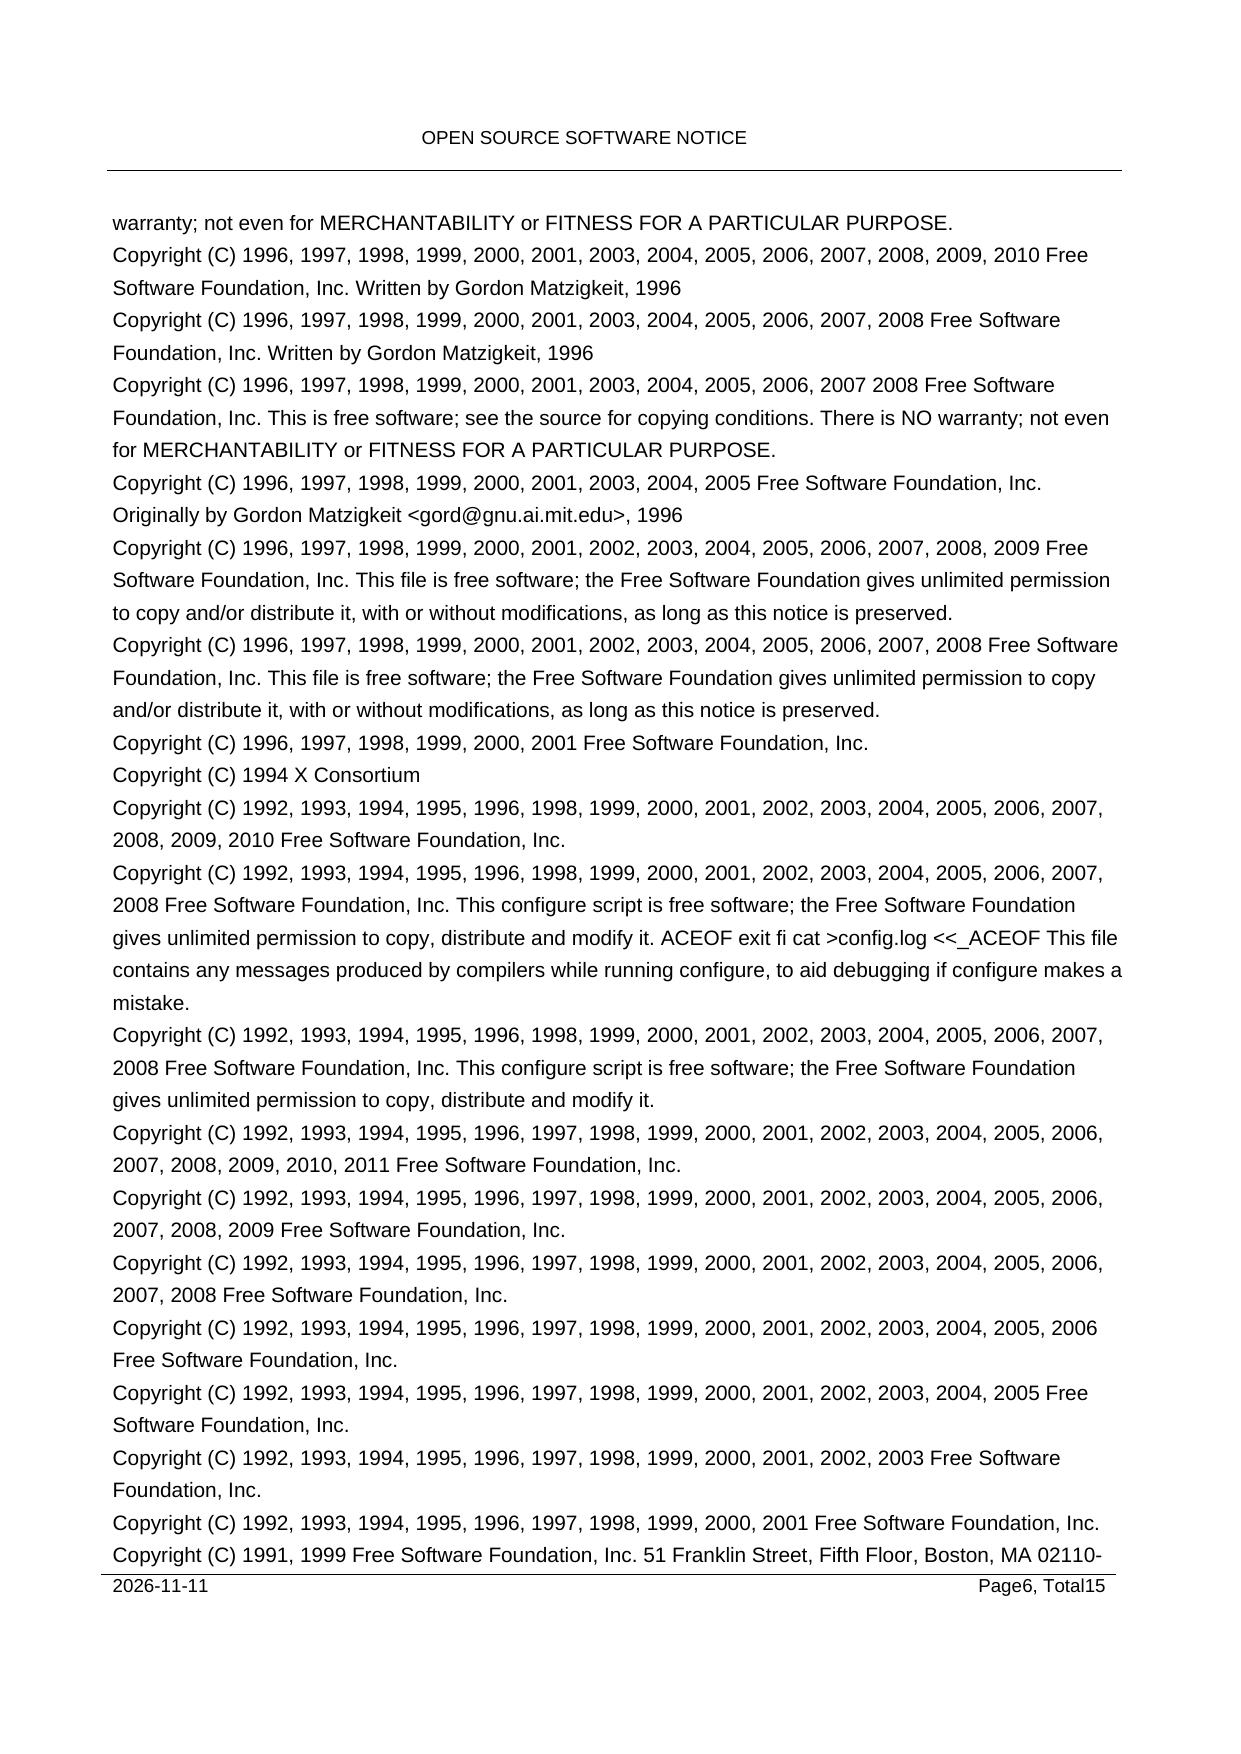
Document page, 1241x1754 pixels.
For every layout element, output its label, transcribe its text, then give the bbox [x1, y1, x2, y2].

text Copyright (C) 1992, 1993, 1994, 1995, 1996, 1997, 1998, 1999, 2000, 2001, 2002, 2003, 2004, 2005, 2006, 2007, 2008 Free Software Foundation, Inc. [112, 1246, 1128, 1311]
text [112, 1539, 1128, 1571]
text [112, 206, 1128, 239]
text Copyright (C) 1992, 1993, 1994, 1995, 1996, 1997, 1998, 1999, 2000, 2001, 2002, 2003, 2004, 2005, 2006, 2007, 2008, 2009, 2010, 2011 Free Software Foundation, Inc. [112, 1116, 1128, 1181]
text Copyright (C) 1996, 1997, 1998, 1999, 2000, 2001, 2003, 2004, 2005 Free Software Foundation, Inc. Originally by Gordon Matzigkeit <gord@gnu.ai.mit.edu>, 1996 [112, 466, 1128, 531]
text Copyright (C) 1994 X Consortium [112, 759, 1128, 791]
text Copyright (C) 1996, 1997, 1998, 1999, 2000, 2001, 2002, 2003, 2004, 2005, 2006, 2007, 2008, 2009 Free Software Foundation, Inc. This file is free software; the Free Software Foundation gives unlimited permission to copy and/or distribute it, with or without modifications, as long as this notice is preserved. [112, 531, 1128, 629]
text Copyright (C) 1992, 1993, 1994, 1995, 1996, 1997, 1998, 1999, 2000, 2001, 2002, 2003, 2004, 2005 Free Software Foundation, Inc. [112, 1376, 1128, 1441]
text Copyright (C) 1992, 1993, 1994, 1995, 1996, 1998, 1999, 2000, 2001, 2002, 2003, 2004, 2005, 2006, 2007, 2008, 2009, 2010 Free Software Foundation, Inc. [112, 791, 1128, 856]
text Copyright (C) 1996, 1997, 1998, 1999, 2000, 2001, 2003, 2004, 2005, 2006, 2007 2008 Free Software Foundation, Inc. This is free software; see the source for copying conditions. There is NO warranty; not even for MERCHANTABILITY or FITNESS FOR A PARTICULAR PURPOSE. [112, 369, 1128, 466]
text Copyright (C) 1992, 1993, 1994, 1995, 1996, 1997, 1998, 1999, 2000, 2001, 2002, 2003, 2004, 2005, 2006, 2007, 2008, 2009 Free Software Foundation, Inc. [112, 1181, 1128, 1246]
text Copyright (C) 1992, 1993, 1994, 1995, 1996, 1997, 1998, 1999, 2000, 2001 Free Software Foundation, Inc. [112, 1506, 1128, 1539]
text Copyright (C) 1992, 1993, 1994, 1995, 1996, 1998, 1999, 2000, 2001, 2002, 2003, 2004, 2005, 2006, 2007, 2008 Free Software Foundation, Inc. This configure script is free software; the Free Software Foundation gives unlimited permission to copy, distribute and modify it. ACEOF exit fi cat >config.log <<_ACEOF This file contains any messages produced by compilers while running configure, to aid debugging if configure makes a mistake. [112, 856, 1128, 1019]
text Copyright (C) 1992, 1993, 1994, 1995, 1996, 1998, 1999, 2000, 2001, 2002, 2003, 2004, 2005, 2006, 2007, 2008 Free Software Foundation, Inc. This configure script is free software; the Free Software Foundation gives unlimited permission to copy, distribute and modify it. [112, 1019, 1128, 1116]
text Copyright (C) 1996, 1997, 1998, 1999, 2000, 2001, 2003, 2004, 2005, 2006, 2007, 2008, 2009, 2010 Free Software Foundation, Inc. Written by Gordon Matzigkeit, 1996 [112, 239, 1128, 304]
text Copyright (C) 1996, 1997, 1998, 1999, 2000, 2001, 2002, 2003, 2004, 2005, 2006, 2007, 2008 Free Software Foundation, Inc. This file is free software; the Free Software Foundation gives unlimited permission to copy and/or distribute it, with or without modifications, as long as this notice is preserved. [112, 629, 1128, 726]
text Copyright (C) 1992, 1993, 1994, 1995, 1996, 1997, 1998, 1999, 2000, 2001, 2002, 2003 Free Software Foundation, Inc. [112, 1441, 1128, 1506]
text Copyright (C) 1992, 1993, 1994, 1995, 1996, 1997, 1998, 1999, 2000, 2001, 2002, 2003, 2004, 2005, 2006 Free Software Foundation, Inc. [112, 1311, 1128, 1376]
text Copyright (C) 1996, 1997, 1998, 1999, 2000, 2001, 2003, 2004, 2005, 2006, 2007, 2008 Free Software Foundation, Inc. Written by Gordon Matzigkeit, 1996 [112, 304, 1128, 369]
text Copyright (C) 1996, 1997, 1998, 1999, 2000, 2001 Free Software Foundation, Inc. [112, 726, 1128, 759]
